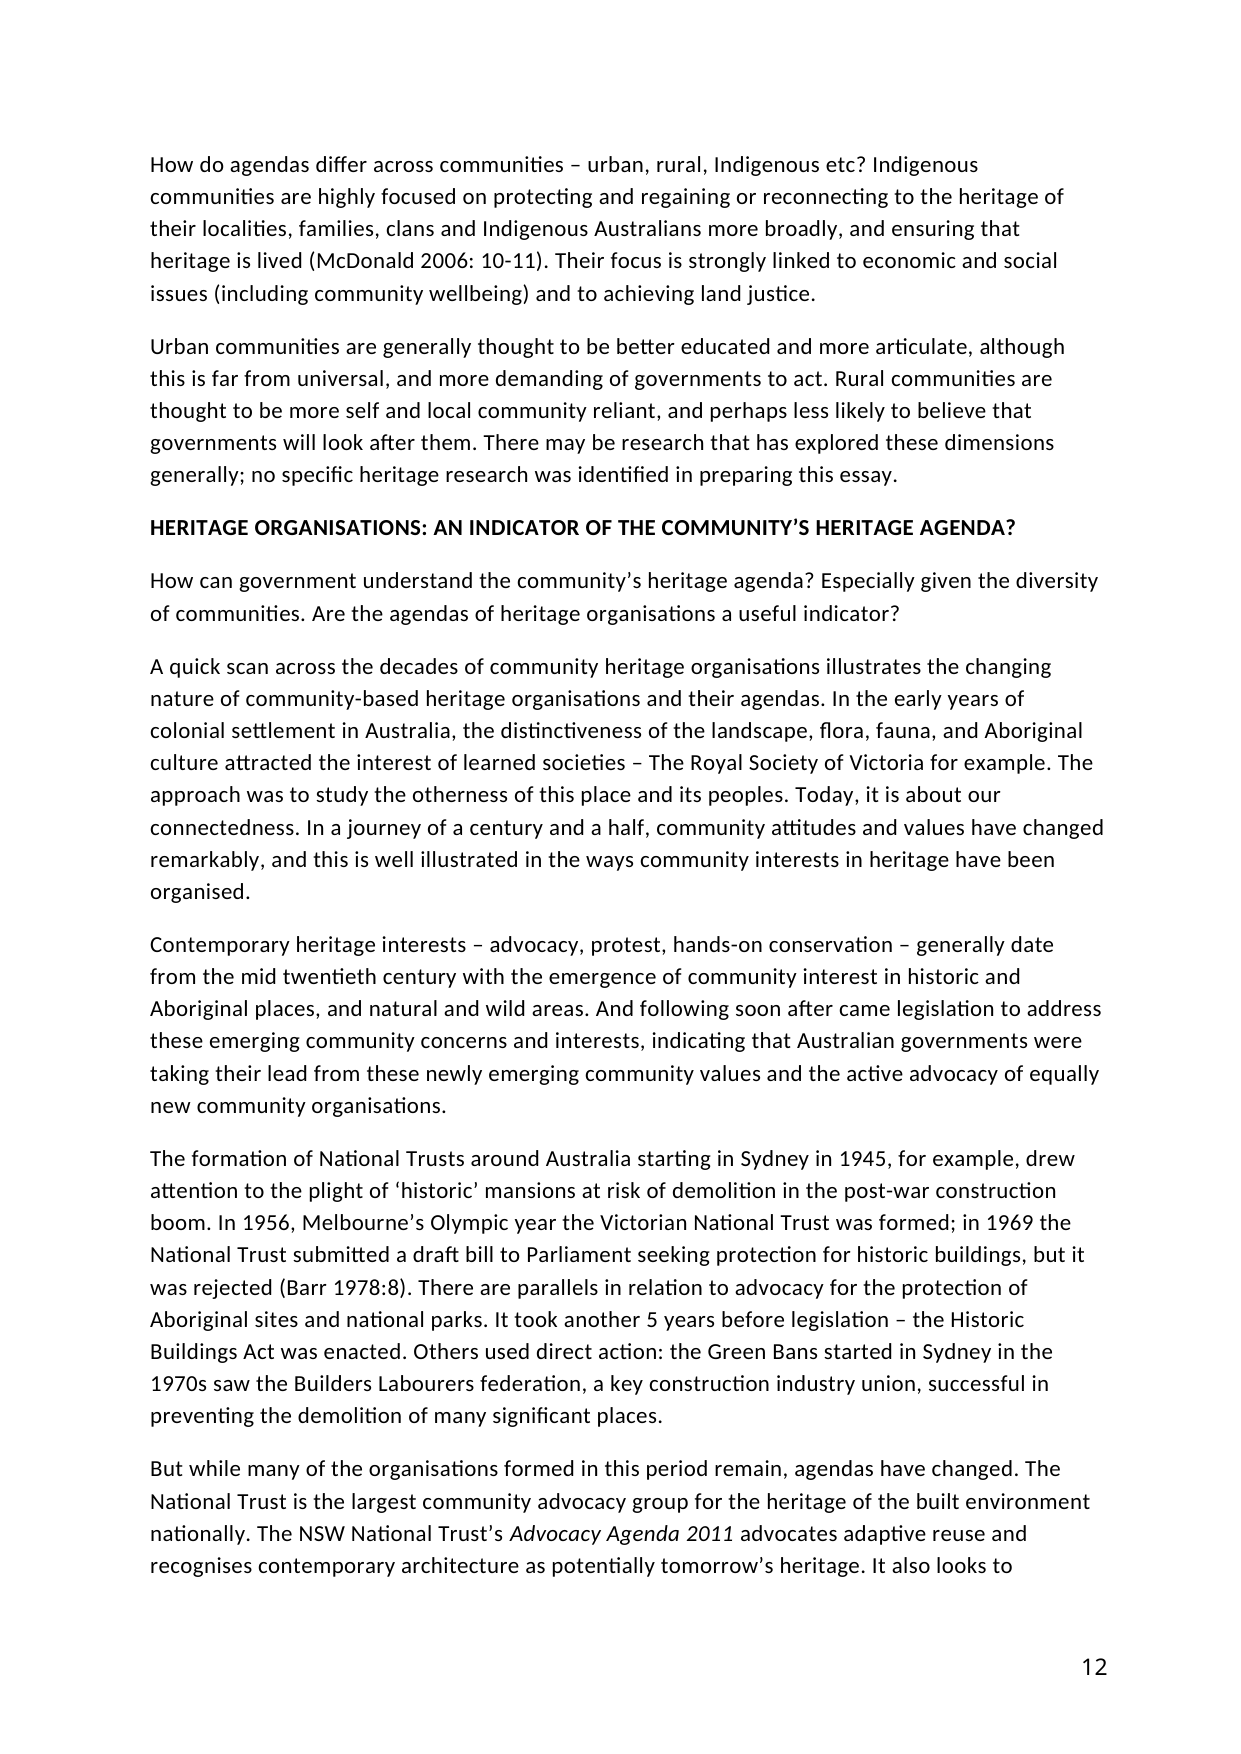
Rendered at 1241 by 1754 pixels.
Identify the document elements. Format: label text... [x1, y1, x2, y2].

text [150, 1454, 1107, 1579]
subtitle HERITAGE ORGANISATIONS: AN INDICATOR OF THE COMMUNITY’S HERITAGE AGENDA? [150, 513, 1107, 542]
text Urban communities are generally thought to be better educated and more articulate, although this is far from universal, and more demanding of governments to act. Rural communities are thought to be more self and local community reliant, and perhaps less likely to believe that governments will look after them. There may be research that has explored these dimensions generally; no specific heritage research was identified in preparing this essay. [150, 332, 1107, 488]
text Contemporary heritage interests – advocacy, protest, hands-on conservation – generally date from the mid twentieth century with the emergence of community interest in historic and Aboriginal places, and natural and wild areas. And following soon after came legislation to address these emerging community concerns and interests, indicating that Australian governments were taking their lead from these newly emerging community values and the active advocacy of equally new community organisations. [150, 930, 1107, 1119]
text A quick scan across the decades of community heritage organisations illustrates the changing nature of community-based heritage organisations and their agendas. In the early years of colonial settlement in Australia, the distinctiveness of the landscape, flora, fauna, and Aboriginal culture attracted the interest of learned societies – The Royal Society of Victoria for example. The approach was to study the otherness of this place and its peoples. Today, it is about our connectedness. In a journey of a century and a half, community attitudes and values have changed remarkably, and this is well illustrated in the ways community interests in heritage have been organised. [150, 652, 1107, 905]
text How can government understand the community’s heritage agenda? Especially given the diversity of communities. Are the agendas of heritage organisations a useful indicator? [150, 567, 1107, 627]
text The formation of National Trusts around Australia starting in Sydney in 1945, for example, drew attention to the plight of ‘historic’ mansions at risk of demolition in the post-war construction boom. In 1956, Melbourne’s Olympic year the Victorian National Trust was formed; in 1969 the National Trust submitted a draft bill to Parliament seeking protection for historic buildings, but it was rejected (Barr 1978:8). There are parallels in relation to advocacy for the protection of Aboriginal sites and national parks. It took another 5 years before legislation – the Historic Buildings Act was enacted. Others used direct action: the Green Bans started in Sydney in the 1970s saw the Builders Labourers federation, a key construction industry union, successful in preventing the demolition of many significant places. [150, 1144, 1107, 1429]
text How do agendas differ across communities – urban, rural, Indigenous etc? Indigenous communities are highly focused on protecting and regaining or reconnecting to the heritage of their localities, families, clans and Indigenous Australians more broadly, and ensuring that heritage is lived (McDonald 2006: 10-11). Their focus is strongly linked to economic and social issues (including community wellbeing) and to achieving land justice. [150, 150, 1107, 307]
